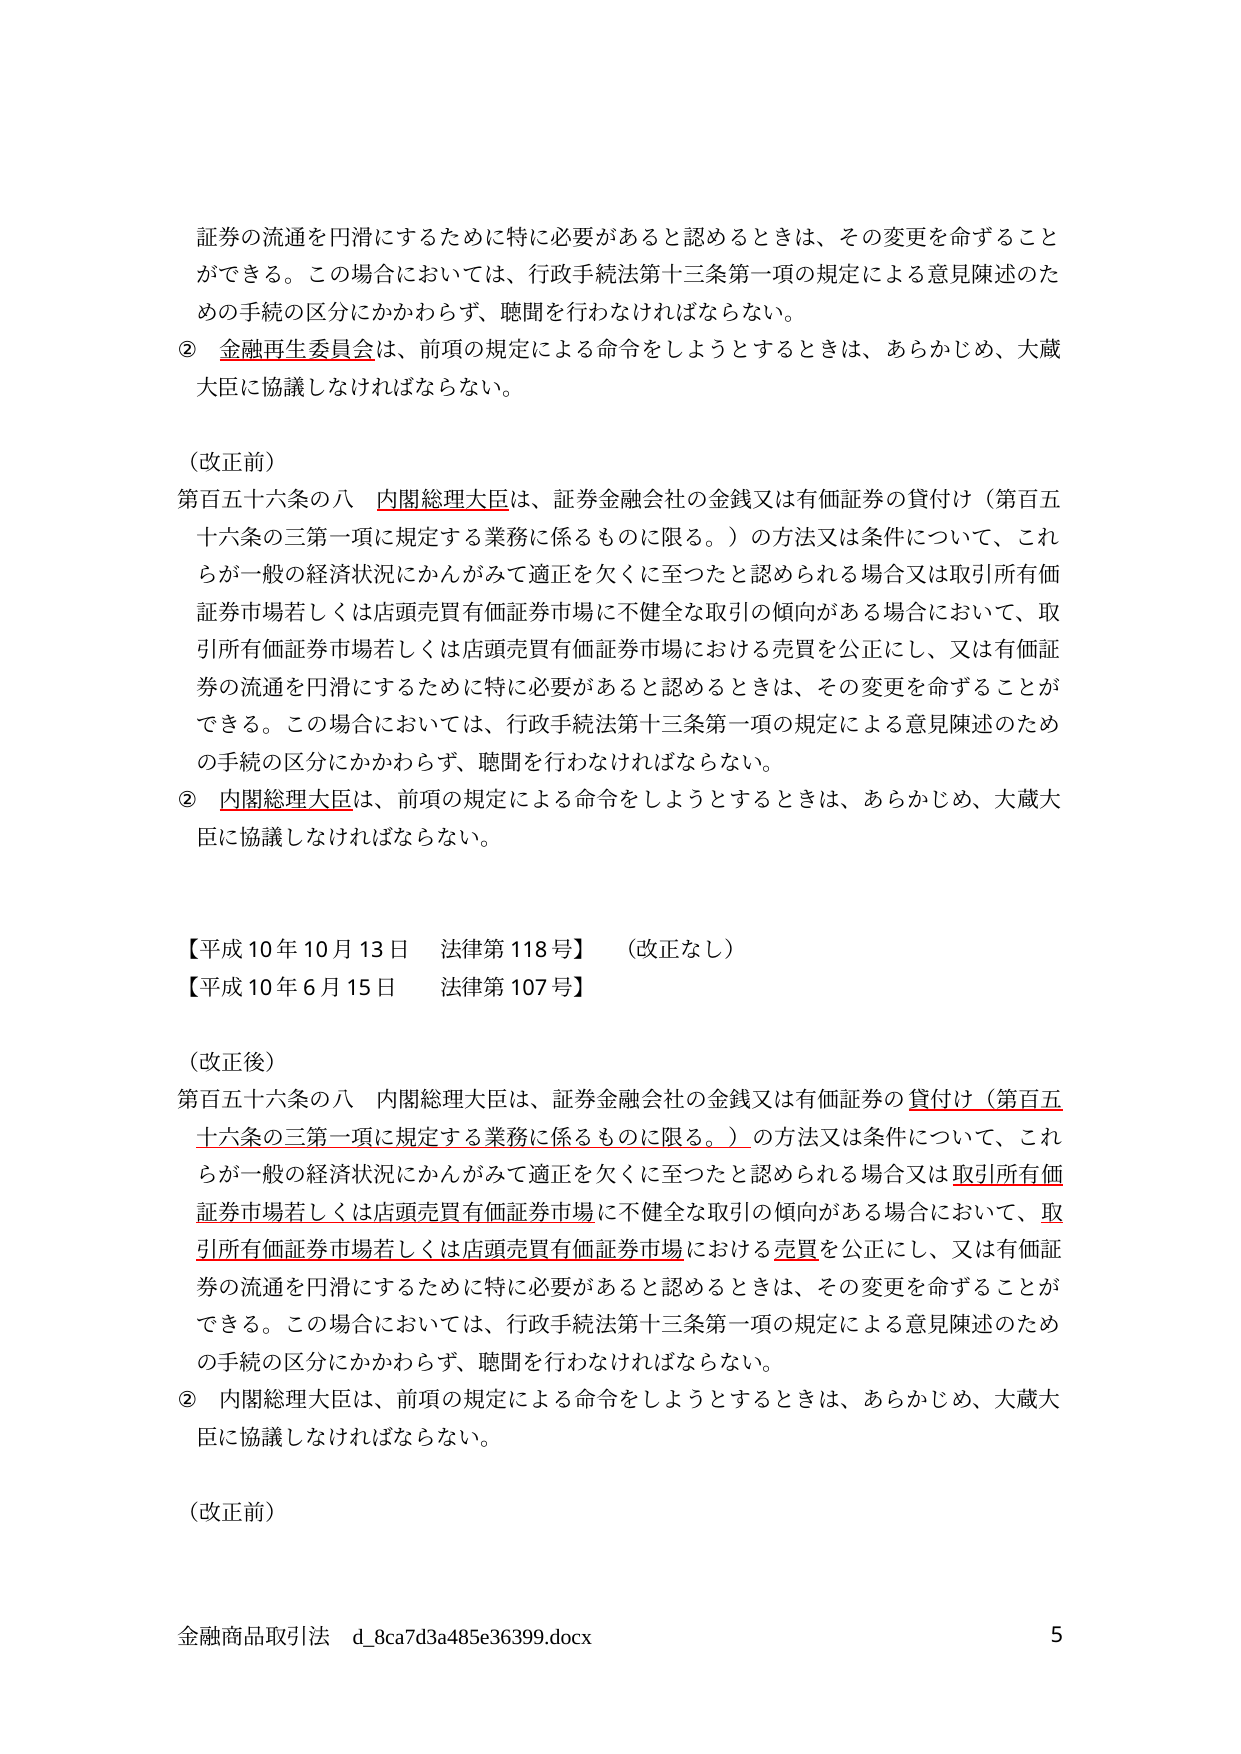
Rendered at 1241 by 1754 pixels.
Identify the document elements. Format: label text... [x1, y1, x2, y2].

text （改正前） [177, 1492, 1063, 1529]
text 第百五十六条の八 内閣総理大臣は、証券金融会社の金銭又は有価証券の貸付け（第百五十六条の三第一項に規定する業務に係るものに限る。）の方法又は条件について、これらが一般の経済状況にかんがみて適正を欠くに至つたと認められる場合又は取引所有価証券市場若しくは店頭売買有価証券市場に不健全な取引の傾向がある場合において、取引所有価証券市場若しくは店頭売買有価証券市場における売買を公正にし、又は有価証券の流通を円滑にするために特に必要があると認めるときは、その変更を命ずることができる。この場合においては、行政手続法第十三条第一項の規定による意見陳述のための手続の区分にかかわらず、聴聞を行わなければならない。 [177, 1079, 1063, 1379]
text ② 内閣総理大臣は、前項の規定による命令をしようとするときは、あらかじめ、大蔵大臣に協議しなければならない。 [177, 1379, 1063, 1454]
text ② 内閣総理大臣は、前項の規定による命令をしようとするときは、あらかじめ、大蔵大臣に協議しなければならない。 [177, 779, 1063, 854]
text 【平成10年10月13日 法律第118号】 （改正なし） [177, 929, 1063, 967]
text （改正前） [177, 442, 1063, 479]
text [177, 217, 1063, 329]
text 第百五十六条の八 内閣総理大臣は、証券金融会社の金銭又は有価証券の貸付け（第百五十六条の三第一項に規定する業務に係るものに限る。）の方法又は条件について、これらが一般の経済状況にかんがみて適正を欠くに至つたと認められる場合又は取引所有価証券市場若しくは店頭売買有価証券市場に不健全な取引の傾向がある場合において、取引所有価証券市場若しくは店頭売買有価証券市場における売買を公正にし、又は有価証券の流通を円滑にするために特に必要があると認めるときは、その変更を命ずることができる。この場合においては、行政手続法第十三条第一項の規定による意見陳述のための手続の区分にかかわらず、聴聞を行わなければならない。 [177, 479, 1063, 779]
text 【平成10年6月15日 法律第107号】 [177, 967, 1063, 1004]
text （改正後） [177, 1042, 1063, 1079]
text ② 金融再生委員会は、前項の規定による命令をしようとするときは、あらかじめ、大蔵大臣に協議しなければならない。 [177, 329, 1063, 404]
